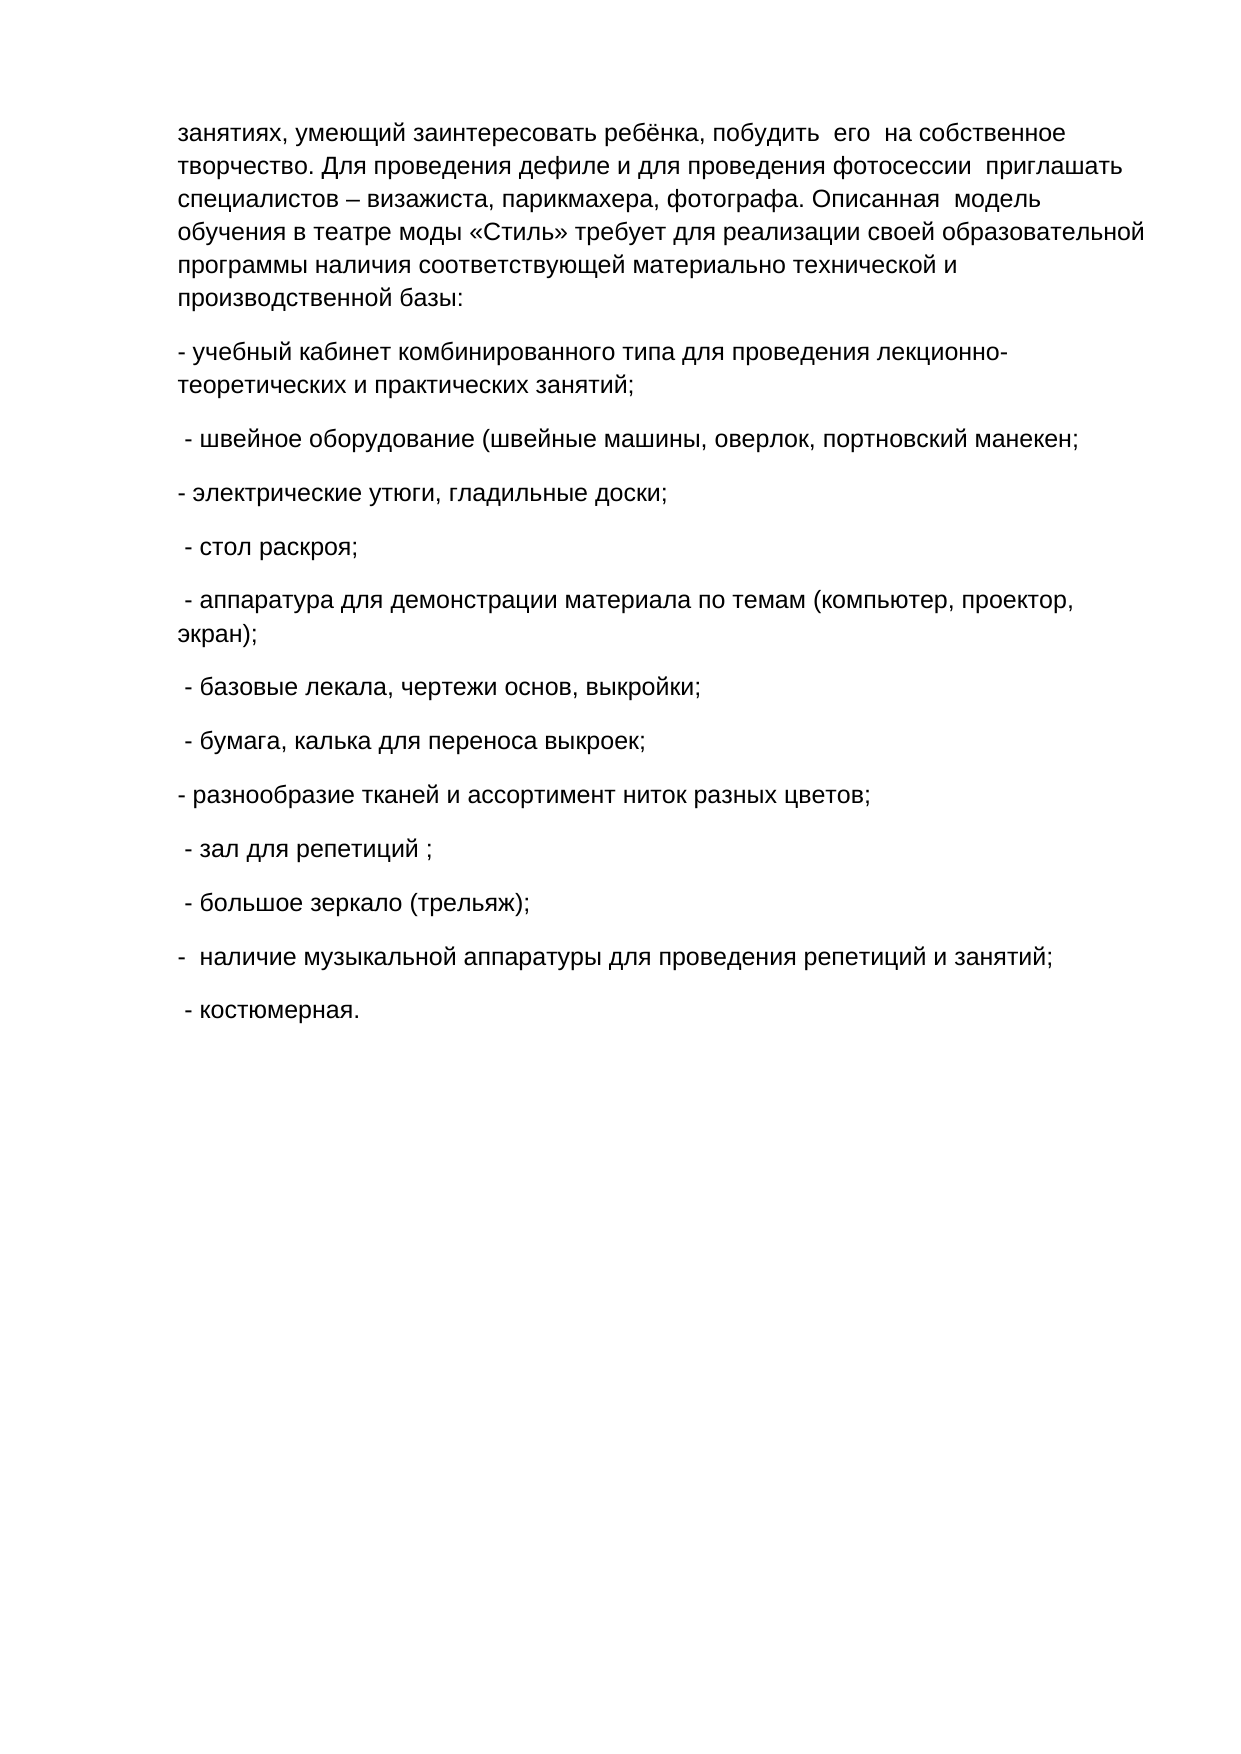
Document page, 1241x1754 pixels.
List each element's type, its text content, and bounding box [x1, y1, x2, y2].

text - разнообразие тканей и ассортимент ниток разных цветов; [177, 780, 1152, 809]
text - большое зеркало (трельяж); [177, 888, 1152, 917]
text - швейное оборудование (швейные машины, оверлок, портновский манекен; [177, 424, 1152, 453]
text - зал для репетиций ; [177, 834, 1152, 863]
text - наличие музыкальной аппаратуры для проведения репетиций и занятий; [177, 942, 1152, 970]
text - аппаратура для демонстрации материала по темам (компьютер, проектор, экран); [177, 586, 1152, 647]
text - базовые лекала, чертежи основ, выкройки; [177, 672, 1152, 701]
text - стол раскроя; [177, 532, 1152, 560]
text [177, 118, 1152, 312]
text - электрические утюги, гладильные доски; [177, 478, 1152, 507]
text - бумага, калька для переноса выкроек; [177, 726, 1152, 755]
text - костюмерная. [177, 996, 1152, 1024]
text - учебный кабинет комбинированного типа для проведения лекционно-теоретических и практических занятий; [177, 337, 1152, 399]
